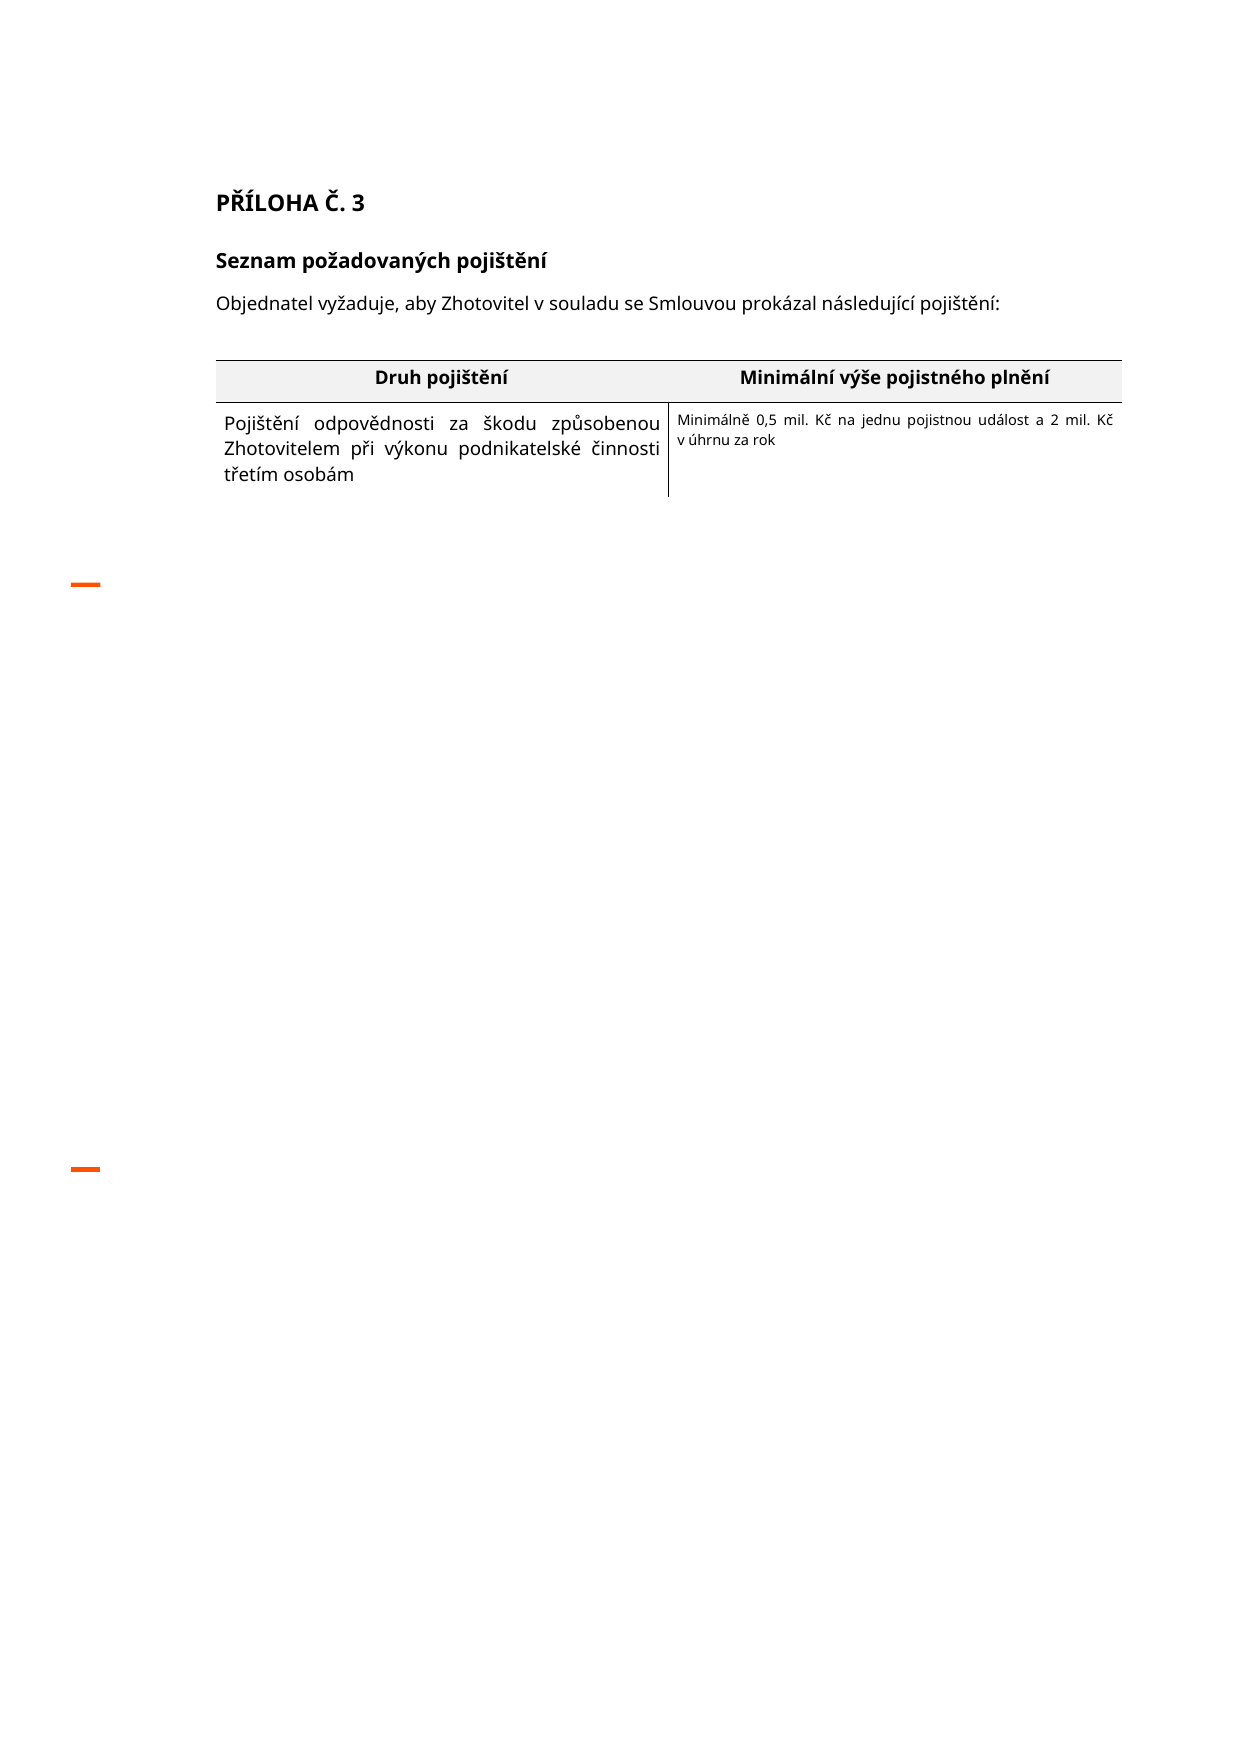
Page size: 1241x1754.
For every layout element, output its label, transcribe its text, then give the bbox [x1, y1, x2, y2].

table_header Minimální výše pojistného plnění [669, 361, 1122, 402]
table_header Druh pojištění [216, 361, 669, 402]
text Objednatel vyžaduje, aby Zhotovitel v souladu se Smlouvou prokázal následující pojištění: [216, 290, 1122, 315]
table_cell Pojištění odpovědnosti za škodu způsobenou Zhotovitelem při výkonu podnikatelské činnosti třetím osobám [216, 403, 668, 497]
table_cell Minimálně 0,5 mil. Kč na jednu pojistnou událost a 2 mil. Kč v úhrnu za rok [669, 403, 1122, 497]
text Příloha č. 3 [216, 187, 1122, 218]
text Seznam požadovaných pojištění [216, 246, 1122, 274]
